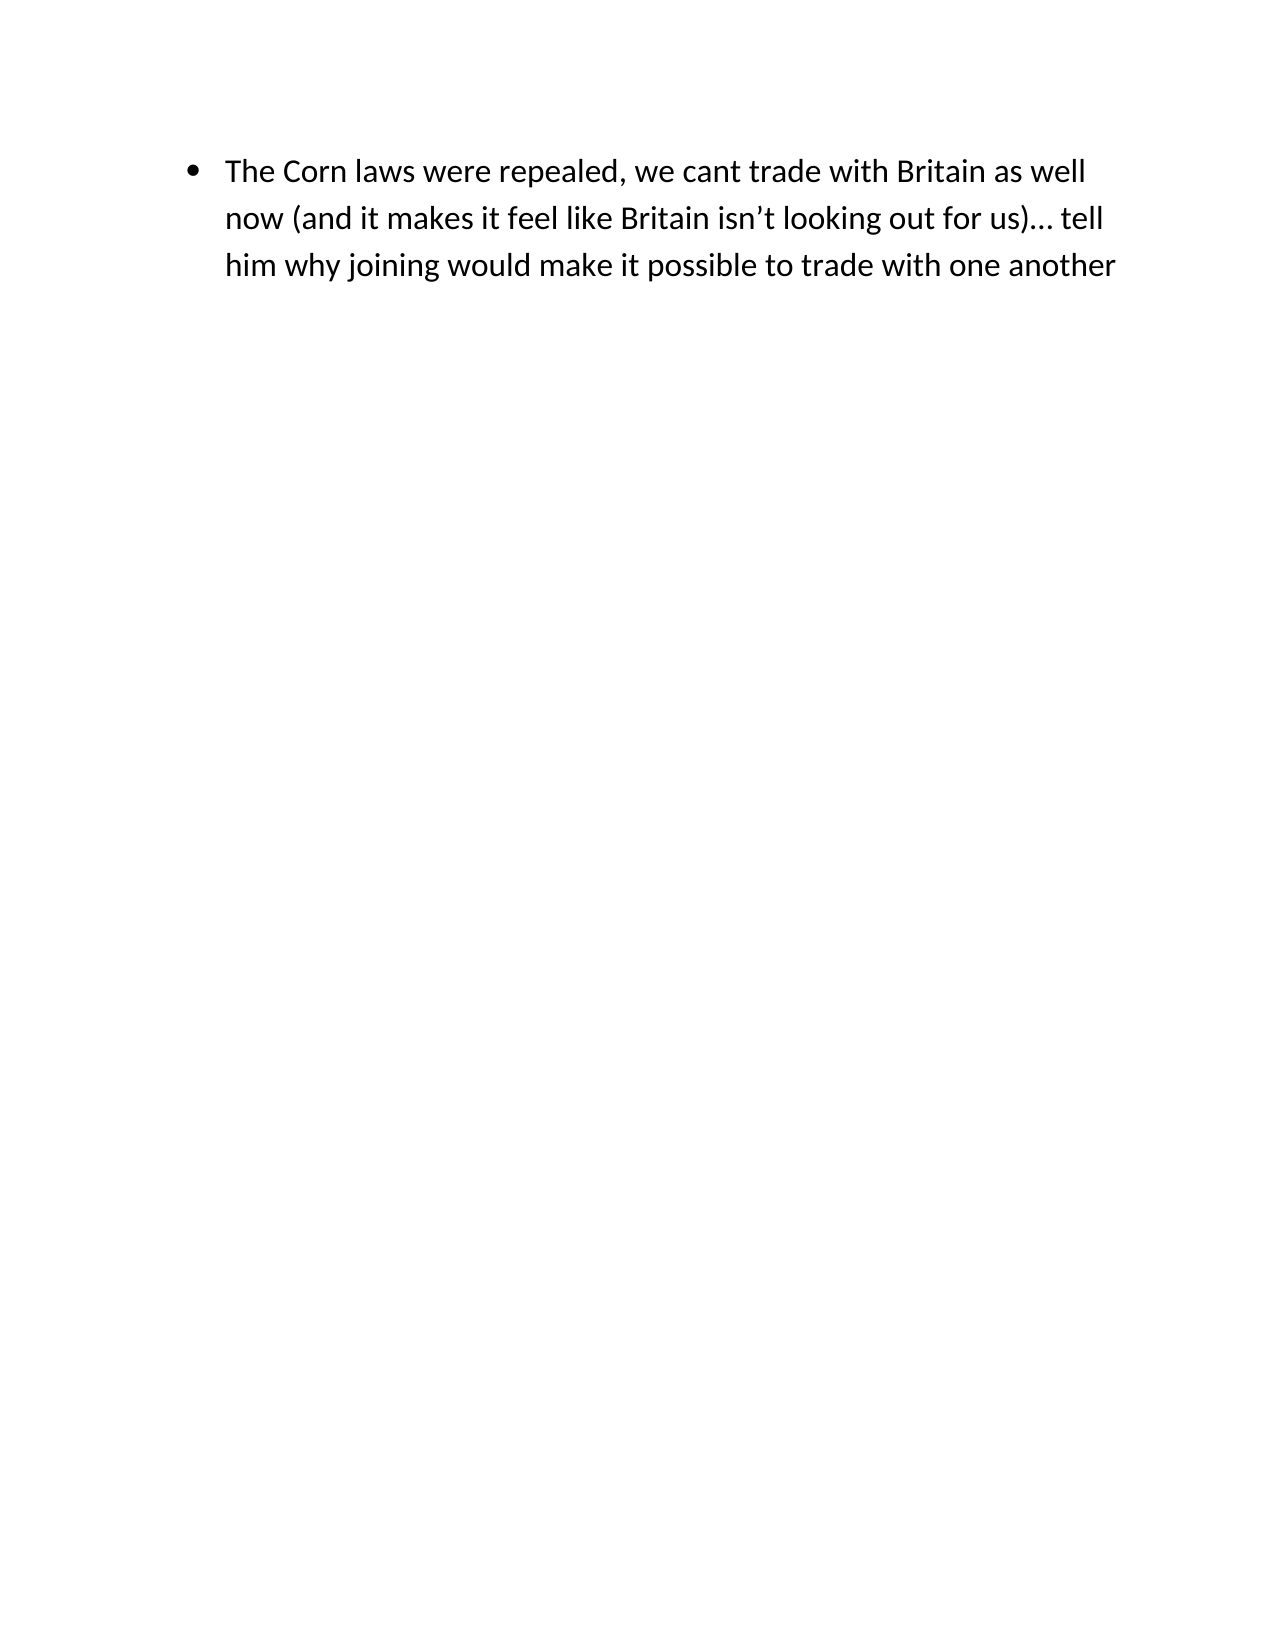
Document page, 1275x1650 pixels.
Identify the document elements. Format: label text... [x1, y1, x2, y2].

list The Corn laws were repealed, we cant trade with Britain as well now (and it makes it feel like Britain isn’t looking out for us)… tell him why joining would make it possible to trade with one another [187, 150, 1125, 284]
